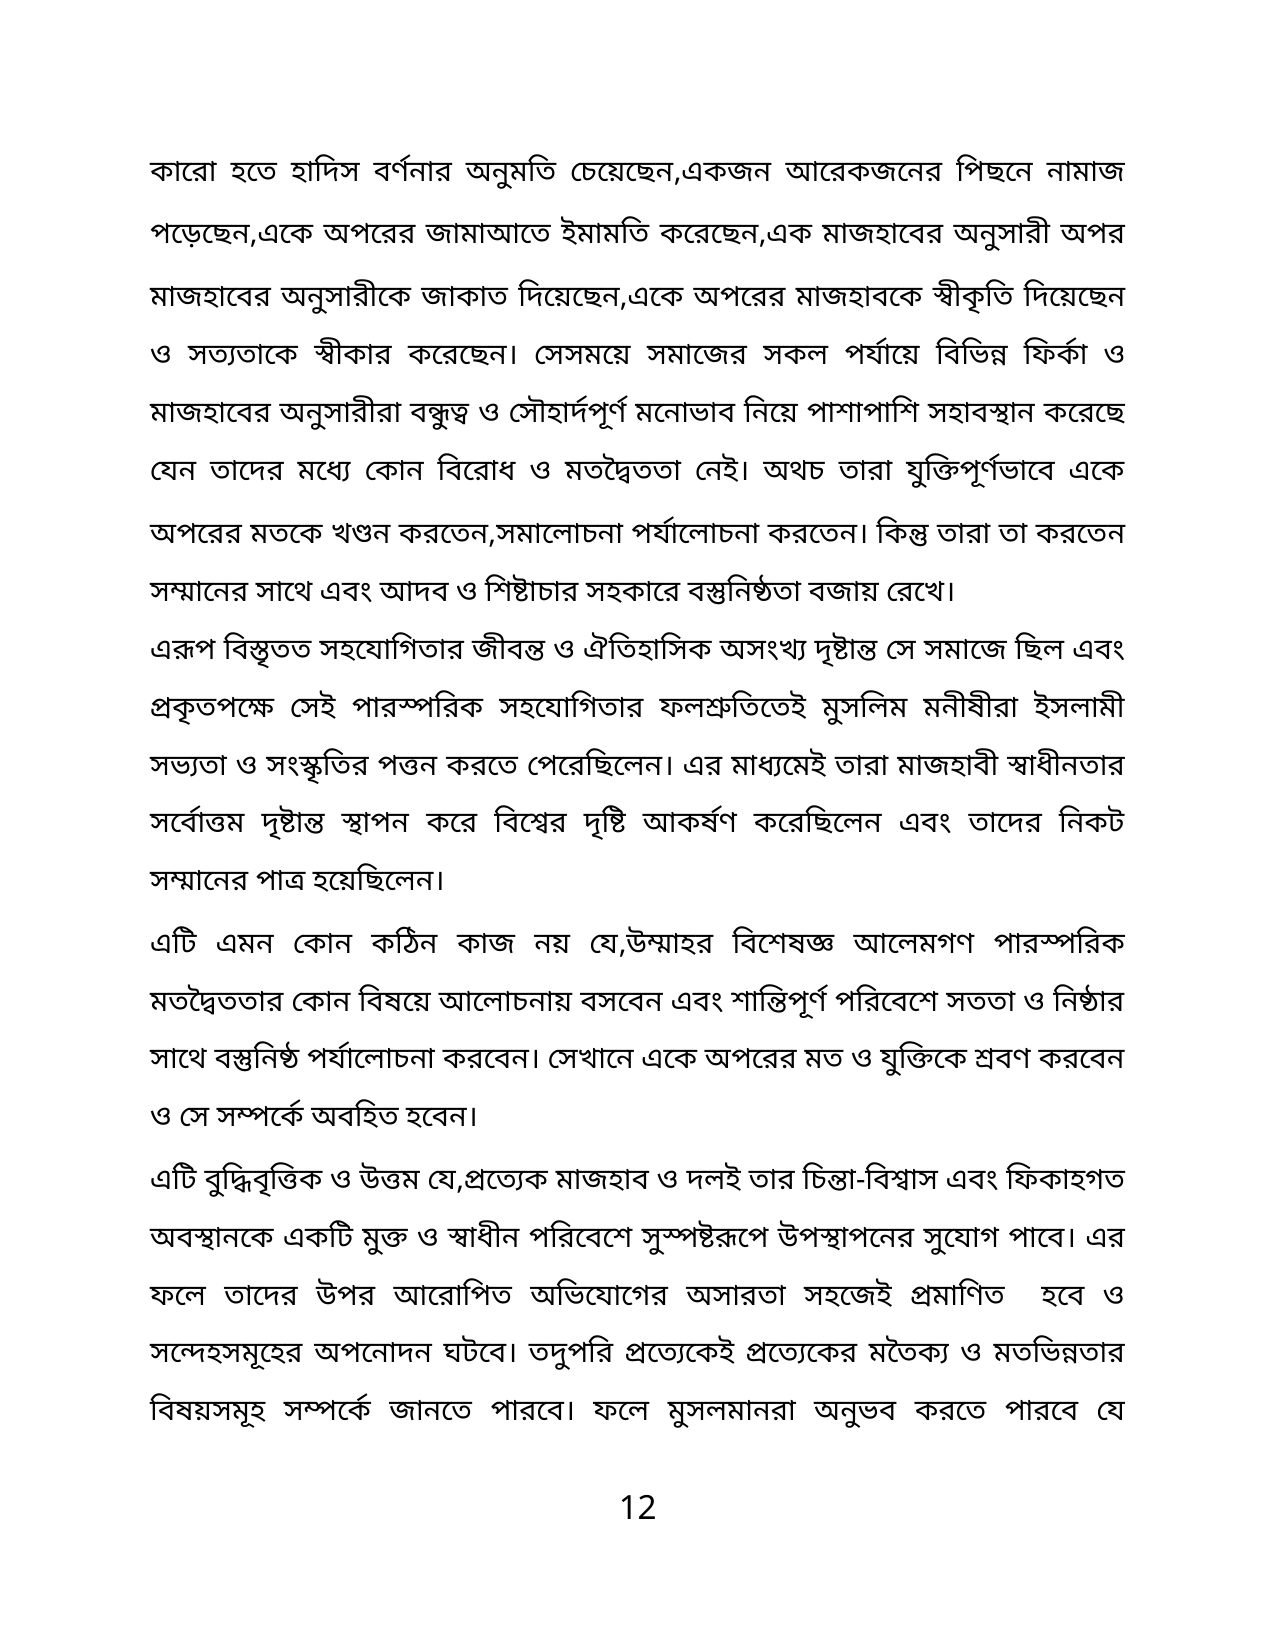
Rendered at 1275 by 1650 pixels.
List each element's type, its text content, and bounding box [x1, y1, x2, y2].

text এটি এমন কোন কঠিন কাজ নয় যে,উম্মাহর বিশেষজ্ঞ আলেমগণ পারস্পরিক মতদ্বৈততার কোন বিষয়ে আলোচনায় বসবেন এবং শান্তিপূর্ণ পরিবেশে সততা ও নিষ্ঠার সাথে বস্তুনিষ্ঠ পর্যালোচনা করবেন। সেখানে একে অপরের মত ও যুক্তিকে শ্রবণ করবেন ও সে সম্পর্কে অবহিত হবেন। [150, 922, 1125, 1139]
text এরূপ বিস্তৃতত সহযোগিতার জীবন্ত ও ঐতিহাসিক অসংখ্য দৃষ্টান্ত সে সমাজে ছিল এবং প্রকৃতপক্ষে সেই পারস্পরিক সহযোগিতার ফলশ্রুতিতেই মুসলিম মনীষীরা ইসলামী সভ্যতা ও সংস্কৃতির পত্তন করতে পেরেছিলেন। এর মাধ্যমেই তারা মাজহাবী স্বাধীনতার সর্বোত্তম দৃষ্টান্ত স্থাপন করে বিশ্বের দৃষ্টি আকর্ষণ করেছিলেন এবং তাদের নিকট সম্মানের পাত্র হয়েছিলেন। [150, 632, 1125, 903]
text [150, 1158, 1125, 1433]
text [150, 150, 1125, 613]
